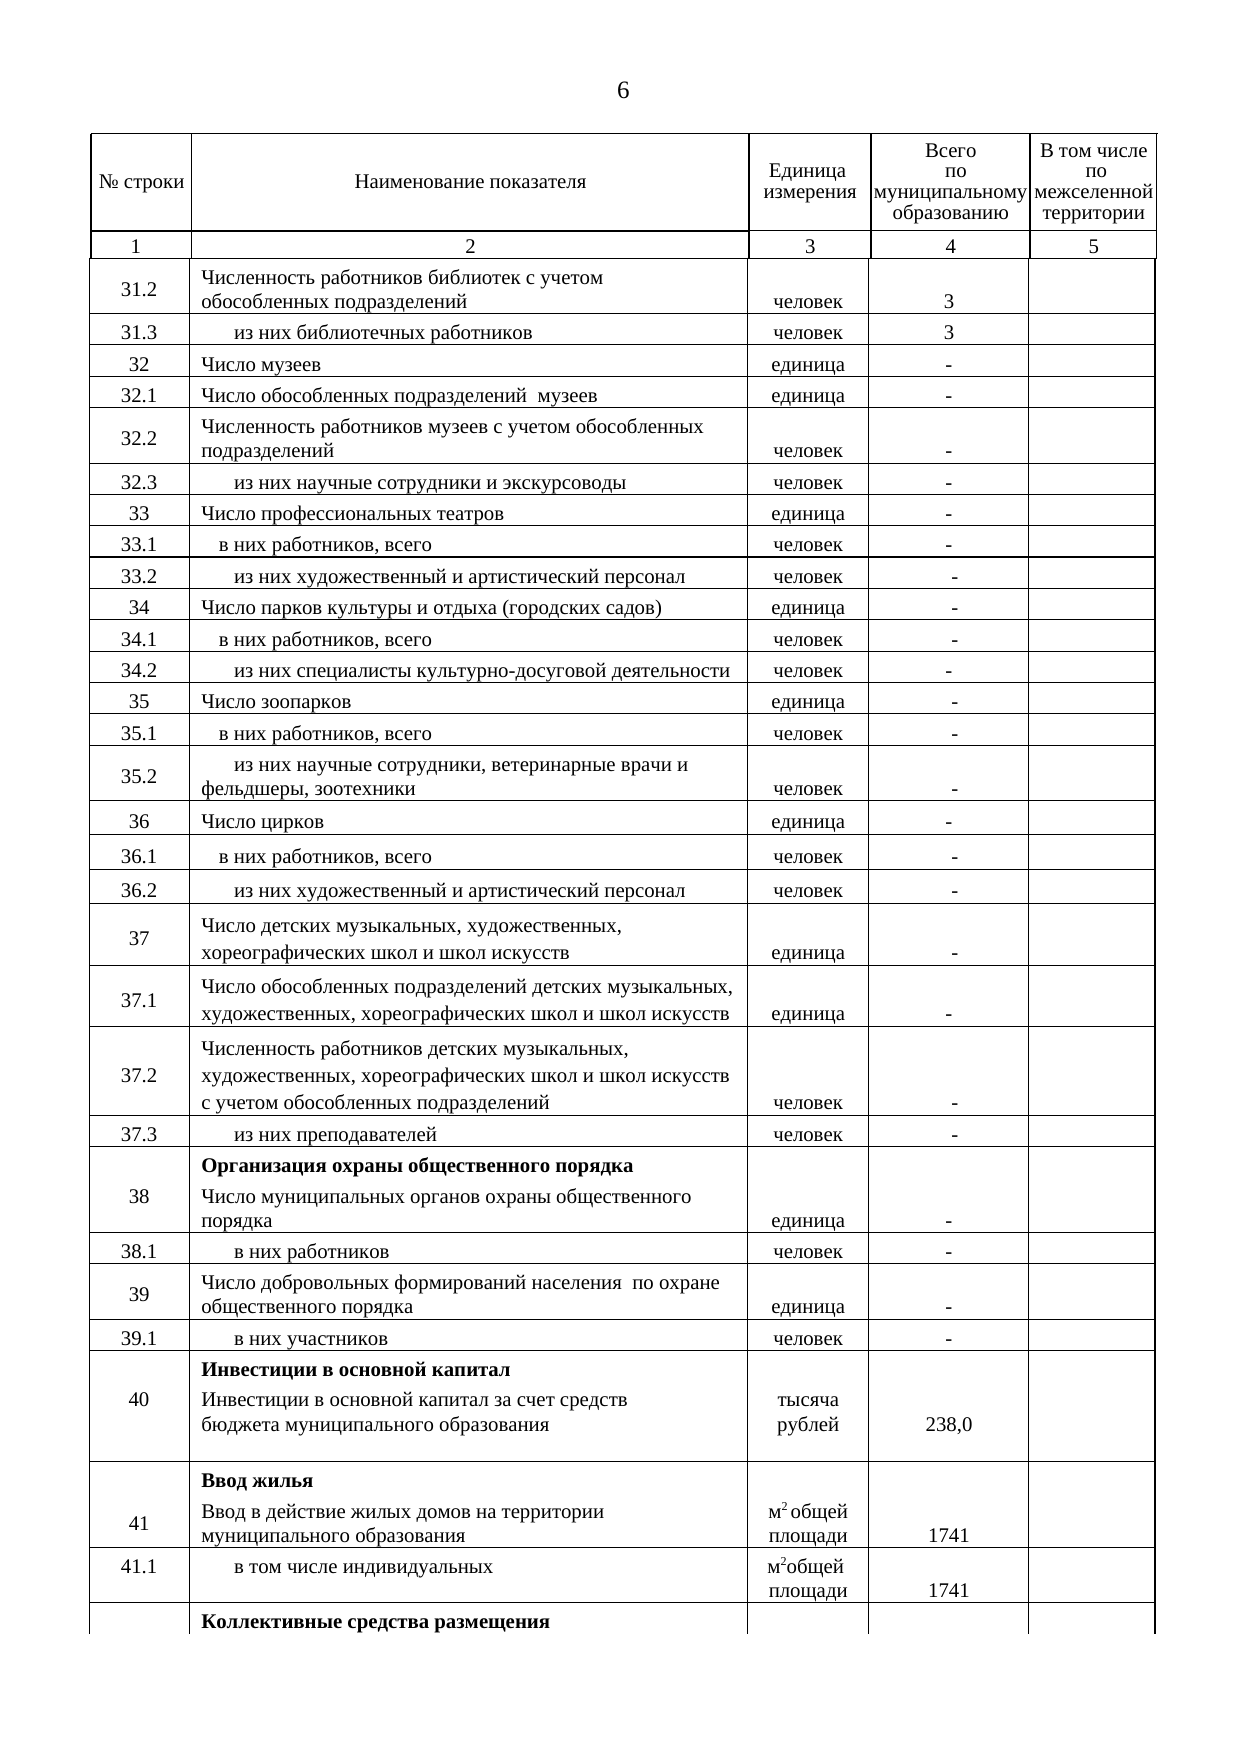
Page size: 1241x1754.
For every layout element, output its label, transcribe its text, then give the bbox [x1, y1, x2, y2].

table_cell 1741 [869, 1548, 1028, 1602]
table_cell 3 [750, 231, 870, 257]
table_cell единица [748, 1264, 868, 1318]
table_cell - [869, 1233, 1028, 1263]
table_cell из них специалисты культурно-досуговой деятельности [190, 652, 747, 682]
table_cell 35.1 [90, 714, 189, 744]
table_cell 37 [90, 904, 189, 964]
table_cell - [869, 620, 1028, 651]
table_cell [1029, 259, 1154, 313]
table_cell [1029, 377, 1154, 407]
table_cell - [869, 746, 1028, 800]
table_cell [1029, 1351, 1154, 1381]
table_cell 31.3 [90, 314, 189, 344]
table_cell из них художественный и артистический персонал [190, 870, 747, 903]
table_cell [1029, 314, 1154, 344]
table_cell Ввод в действие жилых домов на территории муниципального образования [190, 1493, 747, 1547]
table_cell Ввод жилья [190, 1462, 747, 1492]
table_cell [90, 1603, 189, 1633]
table_cell [90, 1462, 189, 1492]
table_cell человек [748, 652, 868, 682]
table_cell 31.2 [90, 259, 189, 313]
table_cell [1029, 801, 1154, 834]
table_cell Численность работников детских музыкальных, художественных, хореографических школ и школ искусств с учетом обособленных подразделений [190, 1027, 747, 1114]
table_cell единица [748, 904, 868, 964]
table_cell [1029, 1027, 1154, 1114]
table_cell единица [748, 683, 868, 713]
table_cell Число обособленных подразделений музеев [190, 377, 747, 407]
table_cell в них работников, всего [190, 620, 747, 651]
table_cell из них преподавателей [190, 1116, 747, 1146]
table_cell - [869, 589, 1028, 619]
table_cell [1029, 1264, 1154, 1318]
table_cell Число парков культуры и отдыха (городских садов) [190, 589, 747, 619]
table_cell [869, 1147, 1028, 1177]
table_cell [1029, 835, 1154, 869]
table_cell - [869, 464, 1028, 494]
table_cell [1029, 526, 1154, 556]
table_cell [748, 1147, 868, 1177]
table_cell [869, 1351, 1028, 1381]
table_cell [748, 1351, 868, 1381]
table_cell в них участников [190, 1320, 747, 1350]
table_cell [869, 1603, 1028, 1633]
table_cell единица [748, 495, 868, 525]
table_cell [869, 1462, 1028, 1492]
table_cell 32.3 [90, 464, 189, 494]
table_cell человек [748, 558, 868, 588]
table_cell из них библиотечных работников [190, 314, 747, 344]
table_cell Число муниципальных органов охраны общественного порядка [190, 1177, 747, 1232]
table_cell Коллективные средства размещения [190, 1603, 747, 1633]
table_cell [1029, 1233, 1154, 1263]
table_cell единица [748, 1177, 868, 1232]
table_cell - [869, 1320, 1028, 1350]
table_cell [90, 1351, 189, 1381]
table_cell человек [748, 314, 868, 344]
table_cell 39 [90, 1264, 189, 1318]
table_cell единица [748, 377, 868, 407]
table_cell 5 [1031, 231, 1156, 257]
table_cell в том числе индивидуальных [190, 1548, 747, 1602]
table_cell [1029, 870, 1154, 903]
table_cell - [869, 714, 1028, 744]
table_cell [1029, 966, 1154, 1026]
table_cell 37.2 [90, 1027, 189, 1114]
table_cell 32.1 [90, 377, 189, 407]
table_cell - [869, 966, 1028, 1026]
table_cell [1029, 620, 1154, 651]
table_cell [90, 1147, 189, 1177]
table_cell 2 [192, 232, 748, 257]
table_header Единица измерения [750, 134, 870, 230]
table_cell человек [748, 408, 868, 462]
table_cell человек [748, 1116, 868, 1146]
table_cell Число добровольных формирований населения по охране общественного порядка [190, 1264, 747, 1318]
table_cell из них научные сотрудники, ветеринарные врачи и фельдшеры, зоотехники [190, 746, 747, 800]
table_cell [1029, 746, 1154, 800]
table_cell 34.1 [90, 620, 189, 651]
table_cell - [869, 345, 1028, 376]
table_cell в них работников, всего [190, 714, 747, 744]
table_cell - [869, 870, 1028, 903]
table_cell человек [748, 835, 868, 869]
table_cell 33.2 [90, 558, 189, 588]
table_cell человек [748, 870, 868, 903]
table_cell м2 общей площади [748, 1493, 868, 1547]
table_cell [1029, 1493, 1154, 1547]
table_cell 36 [90, 801, 189, 834]
table_cell 3 [869, 314, 1028, 344]
table_cell единица [748, 345, 868, 376]
table_cell [1029, 714, 1154, 744]
table_cell [1029, 1116, 1154, 1146]
table_cell человек [748, 526, 868, 556]
table_cell Инвестиции в основной капитал за счет средств бюджета муниципального образования [190, 1381, 747, 1461]
table_cell Инвестиции в основной капитал [190, 1351, 747, 1381]
table_header Наименование показателя [192, 134, 748, 230]
table_cell Число зоопарков [190, 683, 747, 713]
table_cell [1029, 345, 1154, 376]
table_cell человек [748, 1027, 868, 1114]
table_cell человек [748, 1320, 868, 1350]
table_cell [1029, 1462, 1154, 1492]
table_cell человек [748, 464, 868, 494]
table_cell 32 [90, 345, 189, 376]
table_cell - [869, 408, 1028, 462]
table_cell 238,0 [869, 1381, 1028, 1461]
table_cell [1029, 904, 1154, 964]
table_cell - [869, 377, 1028, 407]
table_cell человек [748, 746, 868, 800]
table_cell - [869, 1264, 1028, 1318]
table_cell 34 [90, 589, 189, 619]
table_cell - [869, 1027, 1028, 1114]
table_cell 4 [872, 231, 1029, 257]
table_header № строки [92, 134, 191, 230]
table_cell тысяча рублей [748, 1381, 868, 1461]
table_cell Число профессиональных театров [190, 495, 747, 525]
table_cell 34.2 [90, 652, 189, 682]
table_cell - [869, 558, 1028, 588]
table_cell [1029, 683, 1154, 713]
table_cell [1029, 1603, 1154, 1633]
table_cell 36.1 [90, 835, 189, 869]
table_cell [1029, 558, 1154, 588]
table_cell 1741 [869, 1493, 1028, 1547]
table_cell человек [748, 620, 868, 651]
table_cell 38.1 [90, 1233, 189, 1263]
table_cell 35.2 [90, 746, 189, 800]
table_cell 33.1 [90, 526, 189, 556]
table_cell 33 [90, 495, 189, 525]
table_header В том числе по межселенной территории [1031, 134, 1156, 230]
table_cell [1029, 1381, 1154, 1461]
table_cell - [869, 904, 1028, 964]
table_cell единица [748, 966, 868, 1026]
table_cell из них художественный и артистический персонал [190, 558, 747, 588]
table_cell Число музеев [190, 345, 747, 376]
table_cell в них работников, всего [190, 835, 747, 869]
table_cell [1029, 464, 1154, 494]
table_cell 38 [90, 1177, 189, 1232]
table_cell Число детских музыкальных, художественных, хореографических школ и школ искусств [190, 904, 747, 964]
table_cell - [869, 1116, 1028, 1146]
table_cell 36.2 [90, 870, 189, 903]
table_cell - [869, 801, 1028, 834]
table_cell [1029, 408, 1154, 462]
table_cell [1029, 1320, 1154, 1350]
table_cell - [869, 1177, 1028, 1232]
table_cell - [869, 495, 1028, 525]
table_cell единица [748, 589, 868, 619]
table_cell - [869, 526, 1028, 556]
table_cell из них научные сотрудники и экскурсоводы [190, 464, 747, 494]
table_cell [1029, 1147, 1154, 1177]
table_cell в них работников [190, 1233, 747, 1263]
table_cell в них работников, всего [190, 526, 747, 556]
table_cell Численность работников библиотек с учетом обособленных подразделений [190, 259, 747, 313]
table_cell Число обособленных подразделений детских музыкальных, художественных, хореографических школ и школ искусств [190, 966, 747, 1026]
table_cell [1029, 652, 1154, 682]
table_cell - [869, 652, 1028, 682]
table_cell 32.2 [90, 408, 189, 462]
table_cell 1 [92, 232, 191, 257]
table_cell [1029, 1548, 1154, 1602]
table_cell [1029, 495, 1154, 525]
table_cell единица [748, 801, 868, 834]
table_cell 39.1 [90, 1320, 189, 1350]
table_cell Организация охраны общественного порядка [190, 1147, 747, 1177]
table_cell 37.3 [90, 1116, 189, 1146]
table_cell м2общей площади [748, 1548, 868, 1602]
table_cell 41 [90, 1493, 189, 1547]
table_cell человек [748, 1233, 868, 1263]
table_cell [748, 1603, 868, 1633]
table_cell 41.1 [90, 1548, 189, 1602]
table_cell человек [748, 714, 868, 744]
table_cell человек [748, 259, 868, 313]
table_cell - [869, 835, 1028, 869]
table_cell - [869, 683, 1028, 713]
table_cell 3 [869, 259, 1028, 313]
table_cell Численность работников музеев с учетом обособленных подразделений [190, 408, 747, 462]
table_cell 35 [90, 683, 189, 713]
table_cell [1029, 1177, 1154, 1232]
table_cell [1029, 589, 1154, 619]
table_header Всего по муниципальному образованию [872, 134, 1029, 230]
table_cell 40 [90, 1381, 189, 1461]
table_cell [748, 1462, 868, 1492]
table_cell Число цирков [190, 801, 747, 834]
table_cell 37.1 [90, 966, 189, 1026]
